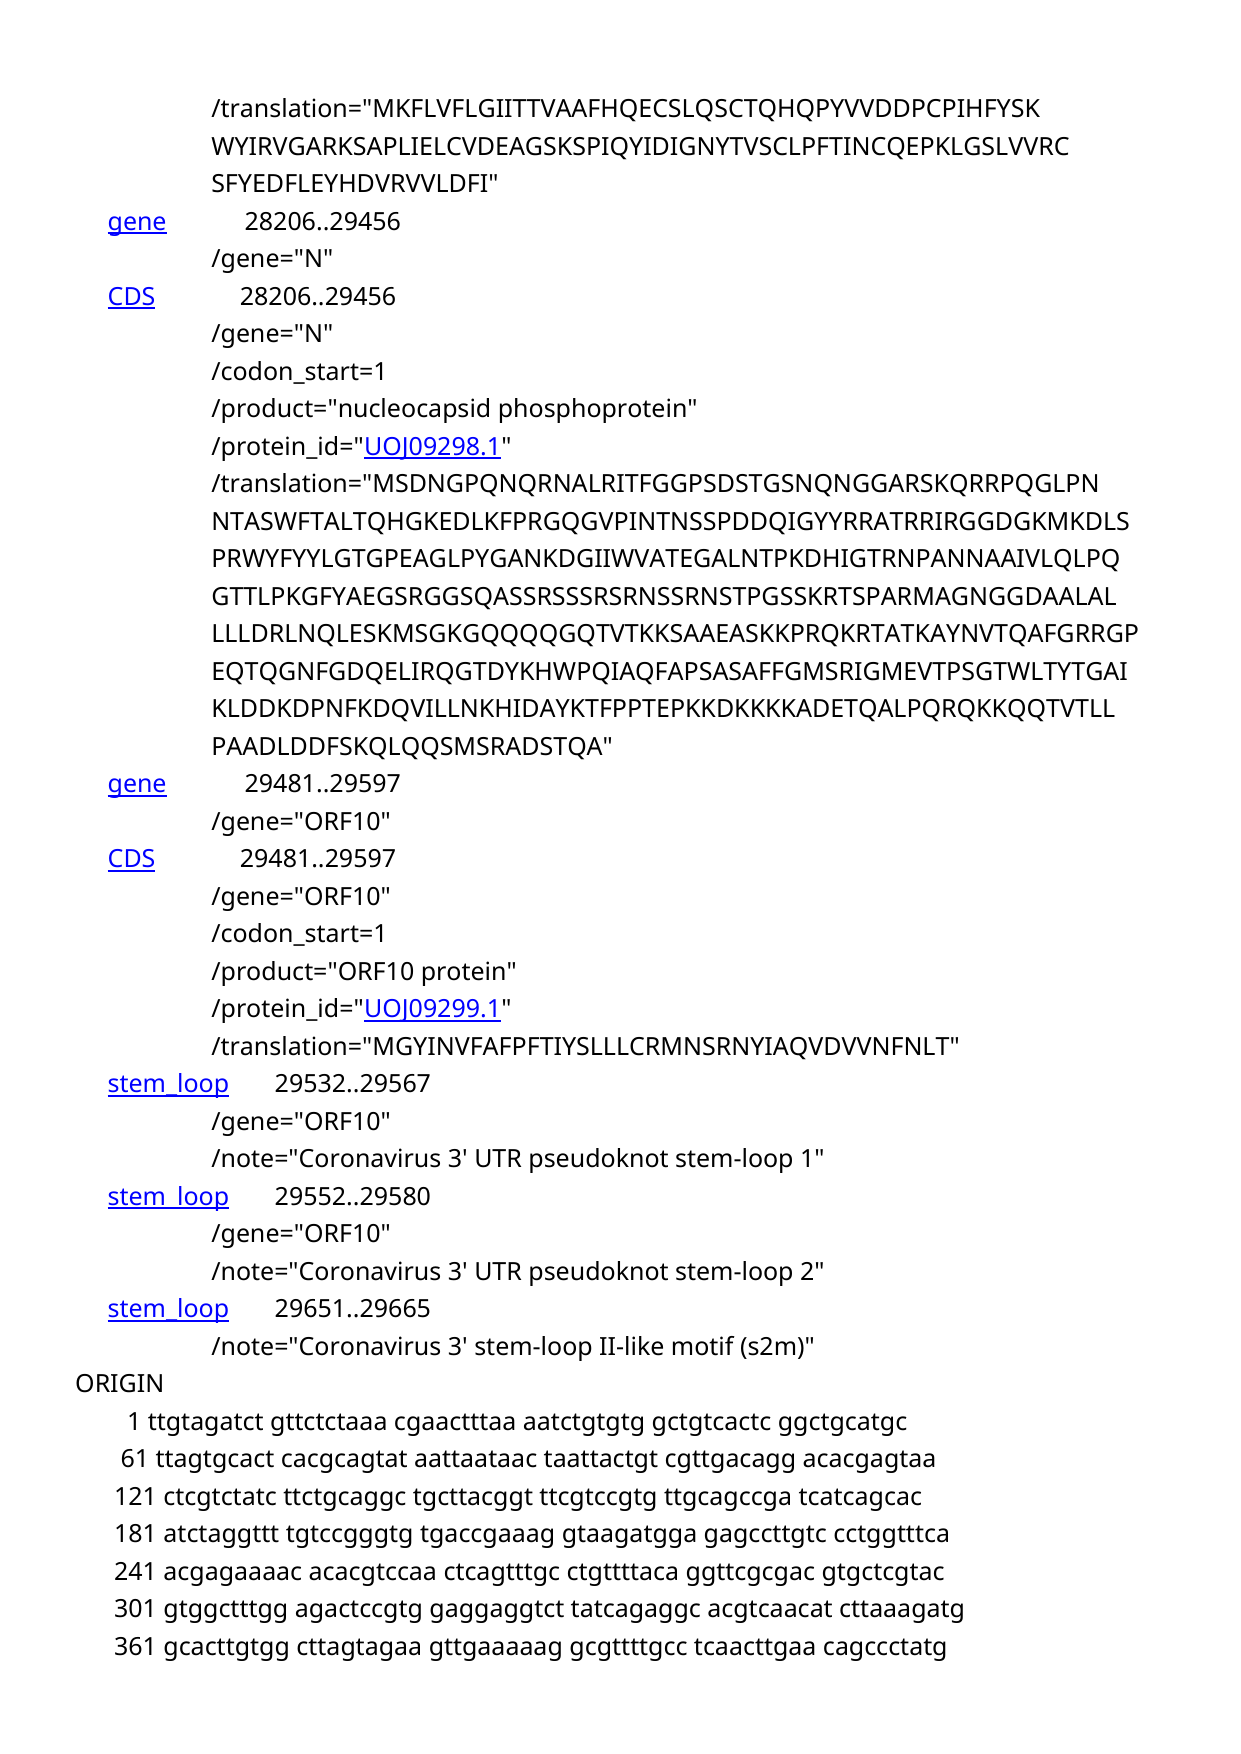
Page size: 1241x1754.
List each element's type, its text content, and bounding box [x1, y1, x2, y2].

text 241 acgagaaaac acacgtccaa ctcagtttgc ctgttttaca ggttcgcgac gtgctcgtac [75, 1552, 1165, 1589]
text /codon_start=1 [75, 352, 1165, 389]
text /gene="ORF10" [75, 802, 1165, 839]
text /product="ORF10 protein" [75, 952, 1165, 989]
text gene 28206..29456 [75, 202, 1165, 239]
text /protein_id="UOJ09299.1" [75, 989, 1165, 1027]
text PAADLDDFSKQLQQSMSRADSTQA" [75, 727, 1165, 764]
text 121 ctcgtctatc ttctgcaggc tgcttacggt ttcgtccgtg ttgcagccga tcatcagcac [75, 1477, 1165, 1514]
text 361 gcacttgtgg cttagtagaa gttgaaaaag gcgttttgcc tcaacttgaa cagccctatg [75, 1627, 1165, 1664]
text stem_loop 29532..29567 [75, 1064, 1165, 1102]
text /gene="N" [75, 314, 1165, 352]
text PRWYFYYLGTGPEAGLPYGANKDGIIWVATEGALNTPKDHIGTRNPANNAAIVLQLPQ [75, 539, 1165, 577]
text CDS 29481..29597 [75, 839, 1165, 877]
text /gene="ORF10" [75, 1102, 1165, 1139]
text stem_loop 29651..29665 [75, 1289, 1165, 1327]
text 61 ttagtgcact cacgcagtat aattaataac taattactgt cgttgacagg acacgagtaa [75, 1439, 1165, 1477]
text EQTQGNFGDQELIRQGTDYKHWPQIAQFAPSASAFFGMSRIGMEVTPSGTWLTYTGAI [75, 652, 1165, 689]
text /translation="MGYINVFAFPFTIYSLLLCRMNSRNYIAQVDVVNFNLT" [75, 1027, 1165, 1064]
text /translation="MSDNGPQNQRNALRITFGGPSDSTGSNQNGGARSKQRRPQGLPN [75, 464, 1165, 502]
text /protein_id="UOJ09298.1" [75, 427, 1165, 464]
text 301 gtggctttgg agactccgtg gaggaggtct tatcagaggc acgtcaacat cttaaagatg [75, 1589, 1165, 1627]
text gene 29481..29597 [75, 764, 1165, 802]
text stem_loop 29552..29580 [75, 1177, 1165, 1214]
text NTASWFTALTQHGKEDLKFPRGQGVPINTNSSPDDQIGYYRRATRRIRGGDGKMKDLS [75, 502, 1165, 539]
text /product="nucleocapsid phosphoprotein" [75, 389, 1165, 427]
text /translation="MKFLVFLGIITTVAAFHQECSLQSCTQHQPYVVDDPCPIHFYSK [75, 89, 1165, 127]
text SFYEDFLEYHDVRVVLDFI" [75, 164, 1165, 202]
text WYIRVGARKSAPLIELCVDEAGSKSPIQYIDIGNYTVSCLPFTINCQEPKLGSLVVRC [75, 127, 1165, 164]
text /note="Coronavirus 3' stem-loop II-like motif (s2m)" [75, 1327, 1165, 1364]
text 1 ttgtagatct gttctctaaa cgaactttaa aatctgtgtg gctgtcactc ggctgcatgc [75, 1402, 1165, 1439]
text CDS 28206..29456 [75, 277, 1165, 314]
text /note="Coronavirus 3' UTR pseudoknot stem-loop 1" [75, 1139, 1165, 1177]
text KLDDKDPNFKDQVILLNKHIDAYKTFPPTEPKKDKKKKADETQALPQRQKKQQTVTLL [75, 689, 1165, 727]
text /note="Coronavirus 3' UTR pseudoknot stem-loop 2" [75, 1252, 1165, 1289]
text LLLDRLNQLESKMSGKGQQQQGQTVTKKSAAEASKKPRQKRTATKAYNVTQAFGRRGP [75, 614, 1165, 652]
text /gene="ORF10" [75, 877, 1165, 914]
text /codon_start=1 [75, 914, 1165, 952]
text /gene="ORF10" [75, 1214, 1165, 1252]
text ORIGIN [75, 1364, 1165, 1402]
text GTTLPKGFYAEGSRGGSQASSRSSSRSRNSSRNSTPGSSKRTSPARMAGNGGDAALAL [75, 577, 1165, 614]
text /gene="N" [75, 239, 1165, 277]
text 181 atctaggttt tgtccgggtg tgaccgaaag gtaagatgga gagccttgtc cctggtttca [75, 1514, 1165, 1552]
